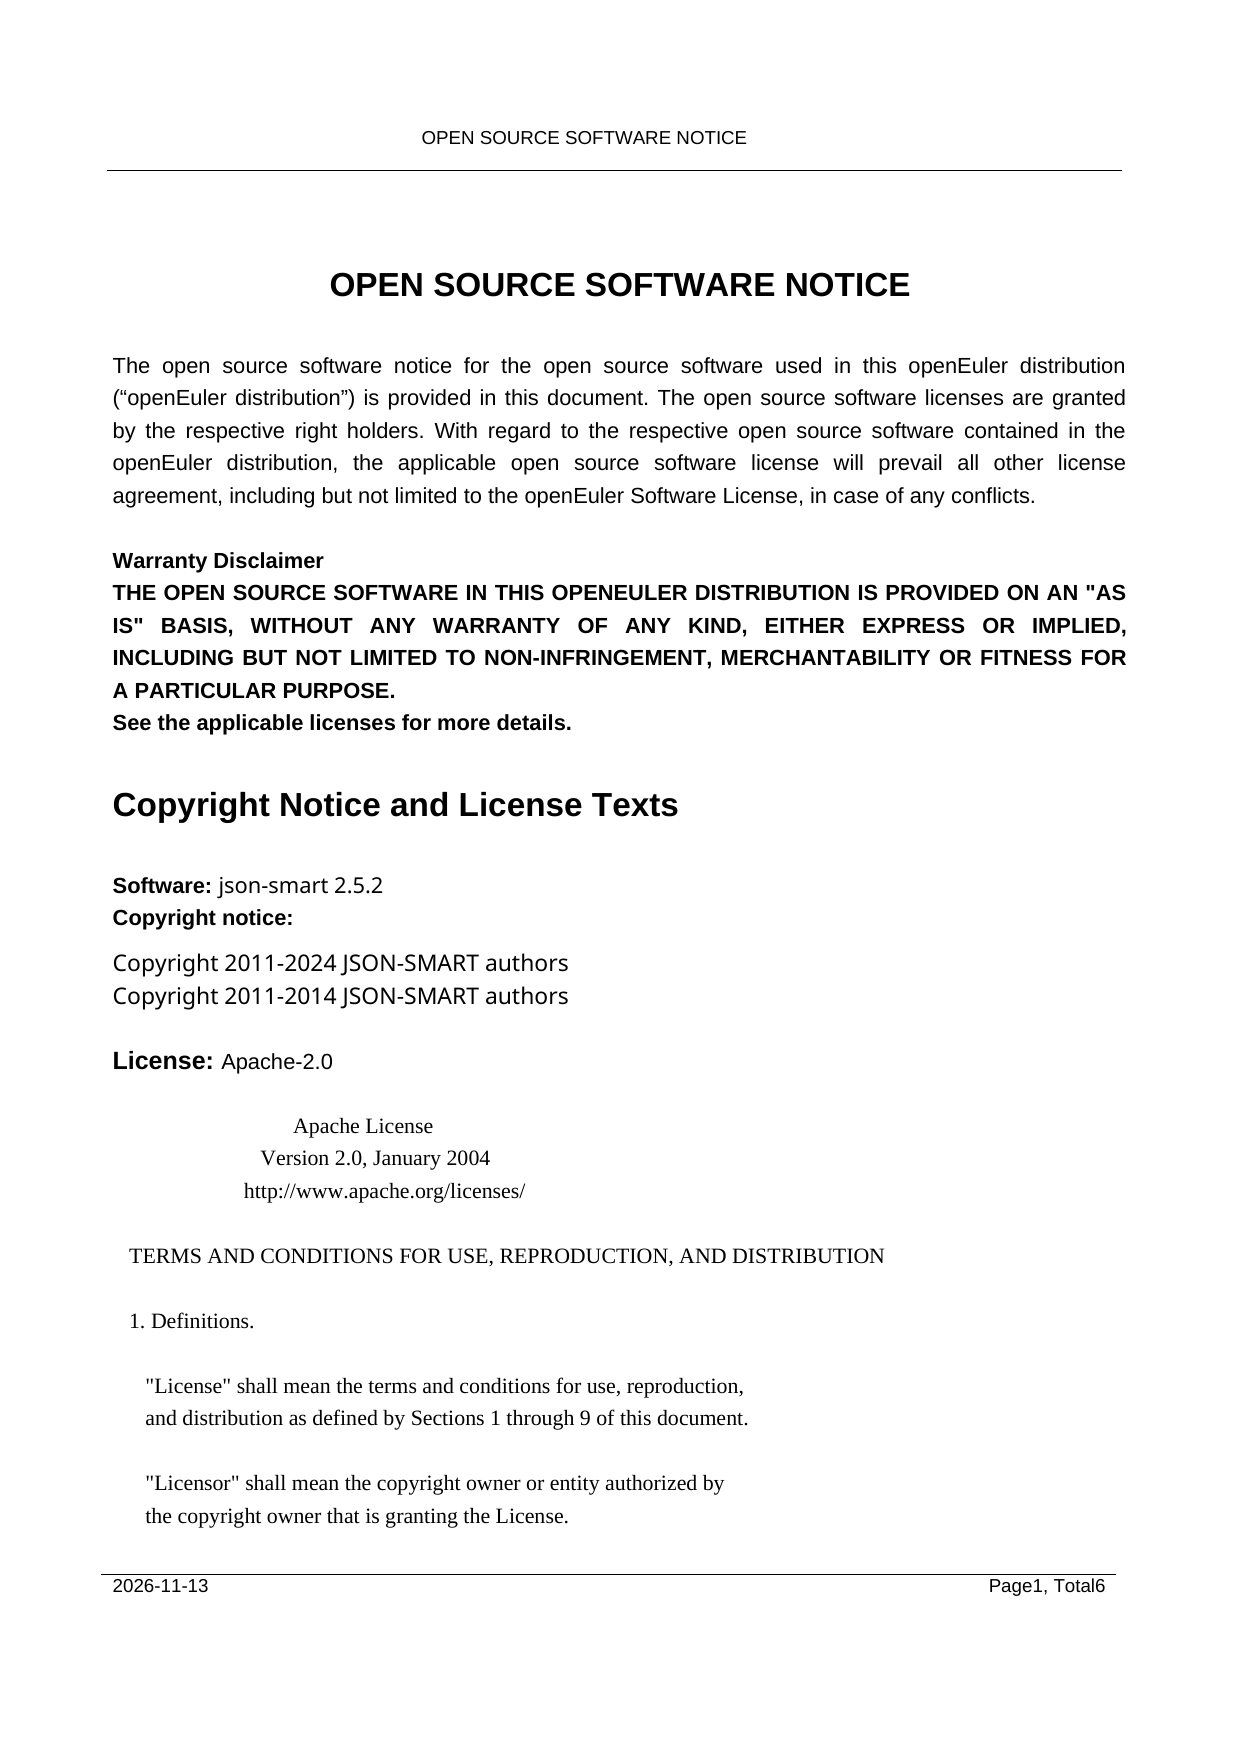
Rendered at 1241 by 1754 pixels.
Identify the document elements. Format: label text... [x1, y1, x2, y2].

text Copyright notice: [112, 901, 1128, 934]
text OPEN SOURCE SOFTWARE NOTICE [112, 251, 1128, 316]
text Warranty Disclaimer [112, 544, 1128, 576]
text Copyright Notice and License Texts [112, 771, 1128, 836]
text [112, 1077, 1128, 1532]
title Software: json-smart 2.5.2 [112, 869, 1128, 901]
text THE OPEN SOURCE SOFTWARE IN THIS OPENEULER DISTRIBUTION IS PROVIDED ON AN "AS IS" BASIS, WITHOUT ANY WARRANTY OF ANY KIND, EITHER EXPRESS OR IMPLIED, INCLUDING BUT NOT LIMITED TO NON-INFRINGEMENT, MERCHANTABILITY OR FITNESS FOR A PARTICULAR PURPOSE. See the applicable licenses for more details. [112, 576, 1128, 739]
text Copyright 2011-2024 JSON-SMART authors Copyright 2011-2014 JSON-SMART authors [112, 947, 1128, 1044]
text License: Apache-2.0 [112, 1044, 1128, 1077]
text The open source software notice for the open source software used in this openEuler distribution (“openEuler distribution”) is provided in this document. The open source software licenses are granted by the respective right holders. With regard to the respective open source software contained in the openEuler distribution, the applicable open source software license will prevail all other license agreement, including but not limited to the openEuler Software License, in case of any conflicts. [112, 349, 1128, 511]
